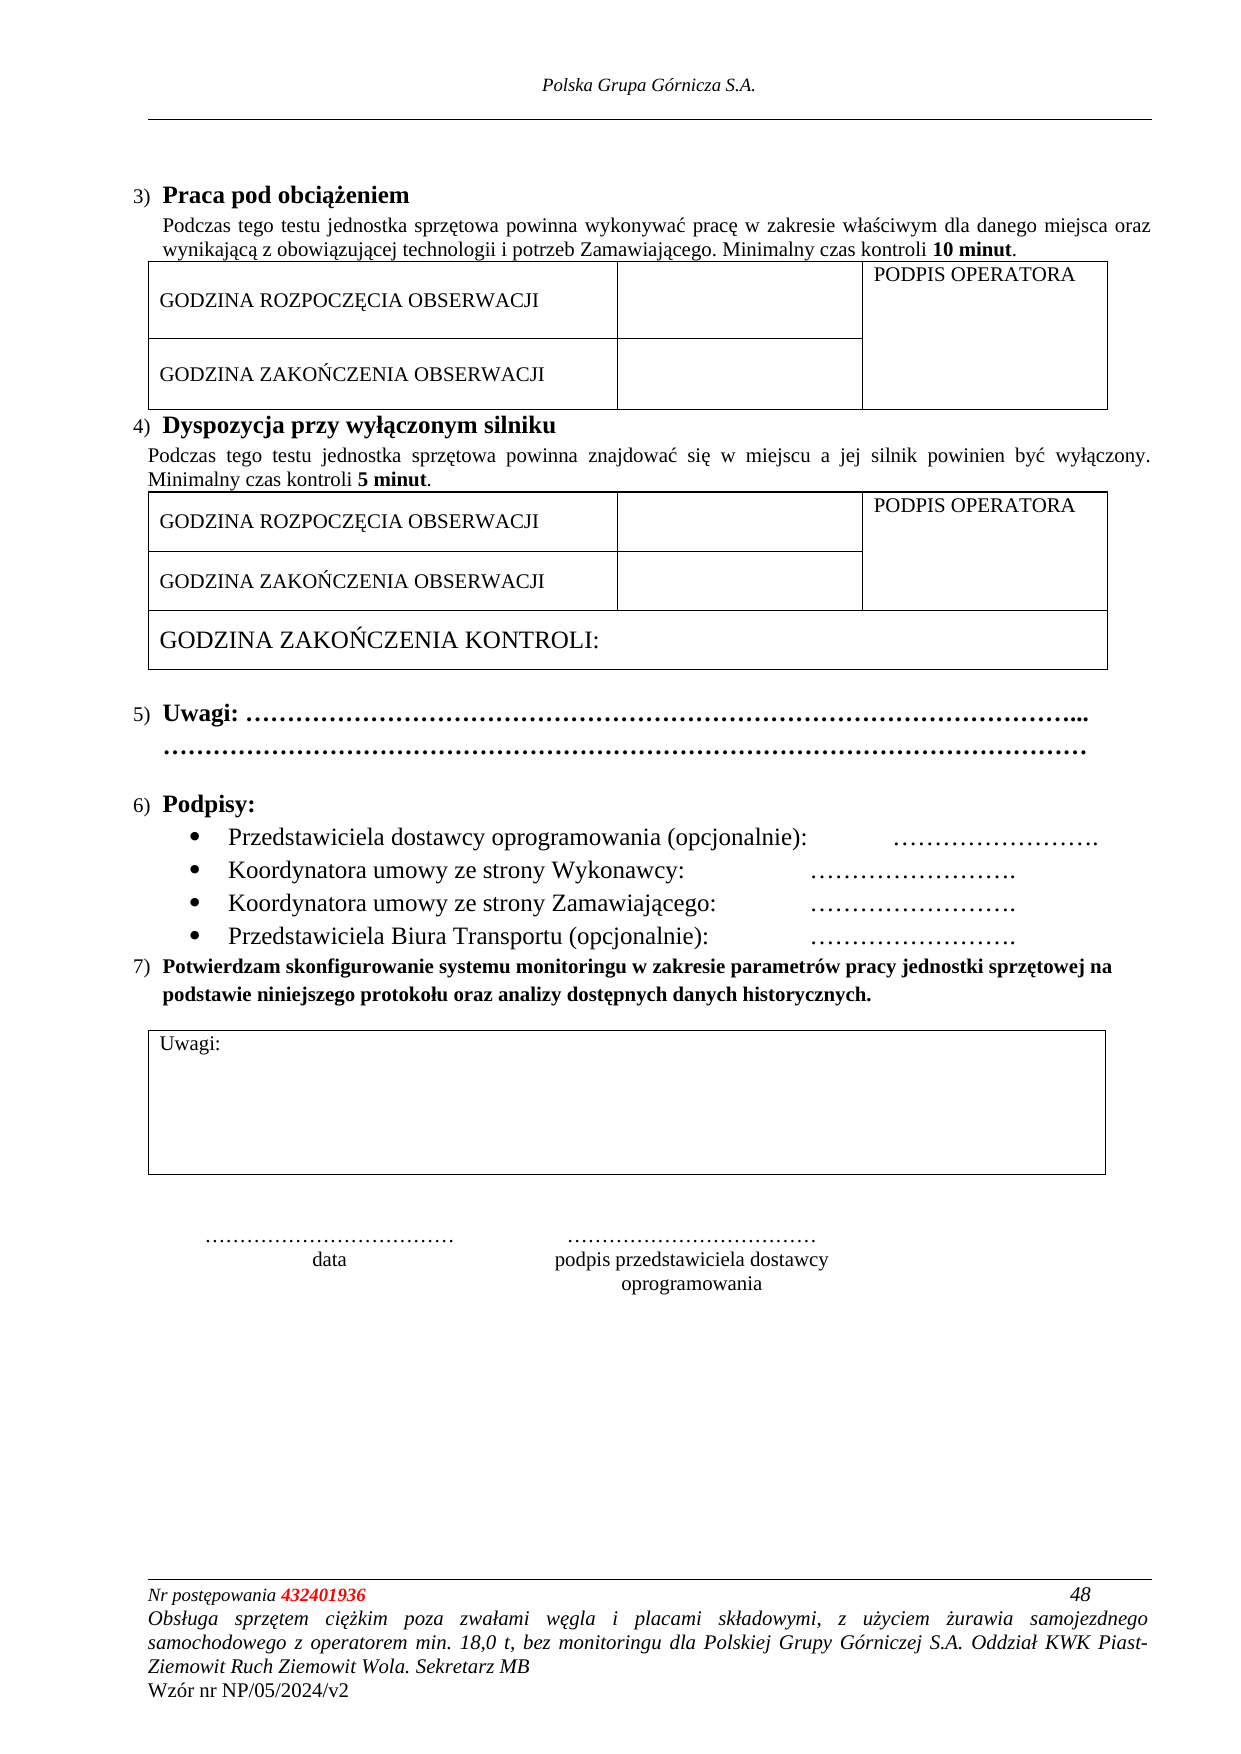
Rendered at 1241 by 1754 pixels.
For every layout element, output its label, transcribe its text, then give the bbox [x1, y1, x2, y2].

table_cell GODZINA ZAKOŃCZENIA KONTROLI: [149, 611, 1107, 669]
table_header PODPIS OPERATORA [863, 493, 1107, 609]
list Dyspozycja przy wyłączonym silniku [133, 410, 1152, 439]
table_header PODPIS OPERATORA [863, 262, 1107, 409]
table_cell ……………………………… [510, 1175, 873, 1247]
table_cell GODZINA ZAKOŃCZENIA OBSERWACJI [149, 339, 617, 409]
table_cell [618, 552, 862, 609]
list Koordynatora umowy ze strony Zamawiającego: ……………………. [190, 888, 1152, 917]
table_header GODZINA ROZPOCZĘCIA OBSERWACJI [149, 262, 617, 338]
table_cell podpis przedstawiciela dostawcy oprogramowania [510, 1247, 873, 1295]
list Koordynatora umowy ze strony Wykonawcy: ……………………. [190, 855, 1152, 884]
list Uwagi: ………………………………………………………………………………………... [133, 698, 1152, 727]
text Podczas tego testu jednostka sprzętowa powinna wykonywać pracę w zakresie właściwym dla danego miejsca oraz wynikającą z obowiązującej technologii i potrzeb Zamawiającego. Minimalny czas kontroli 10 minut. [162, 213, 1152, 261]
table_cell [618, 339, 862, 409]
list Przedstawiciela dostawcy oprogramowania (opcjonalnie): ……………………. [190, 822, 1152, 851]
table_cell GODZINA ZAKOŃCZENIA OBSERWACJI [149, 552, 617, 609]
table_header GODZINA ROZPOCZĘCIA OBSERWACJI [149, 493, 617, 551]
table_cell data [148, 1247, 510, 1295]
table_header Uwagi: [149, 1031, 1105, 1174]
table_header [618, 262, 862, 338]
table_cell ……………………………… [148, 1175, 510, 1247]
text ………………………………………………………………………………………………… [162, 731, 1152, 760]
list Przedstawiciela Biura Transportu (opcjonalnie): ……………………. [190, 921, 1152, 950]
text Podczas tego testu jednostka sprzętowa powinna znajdować się w miejscu a jej silnik powinien być wyłączony. Minimalny czas kontroli 5 minut. [148, 443, 1152, 491]
list Podpisy: [133, 789, 1152, 818]
list Potwierdzam skonfigurowanie systemu monitoringu w zakresie parametrów pracy jednostki sprzętowej na podstawie niniejszego protokołu oraz analizy dostępnych danych historycznych. [133, 954, 1152, 1006]
table_header [618, 493, 862, 551]
list Praca pod obciążeniem [133, 180, 1152, 209]
